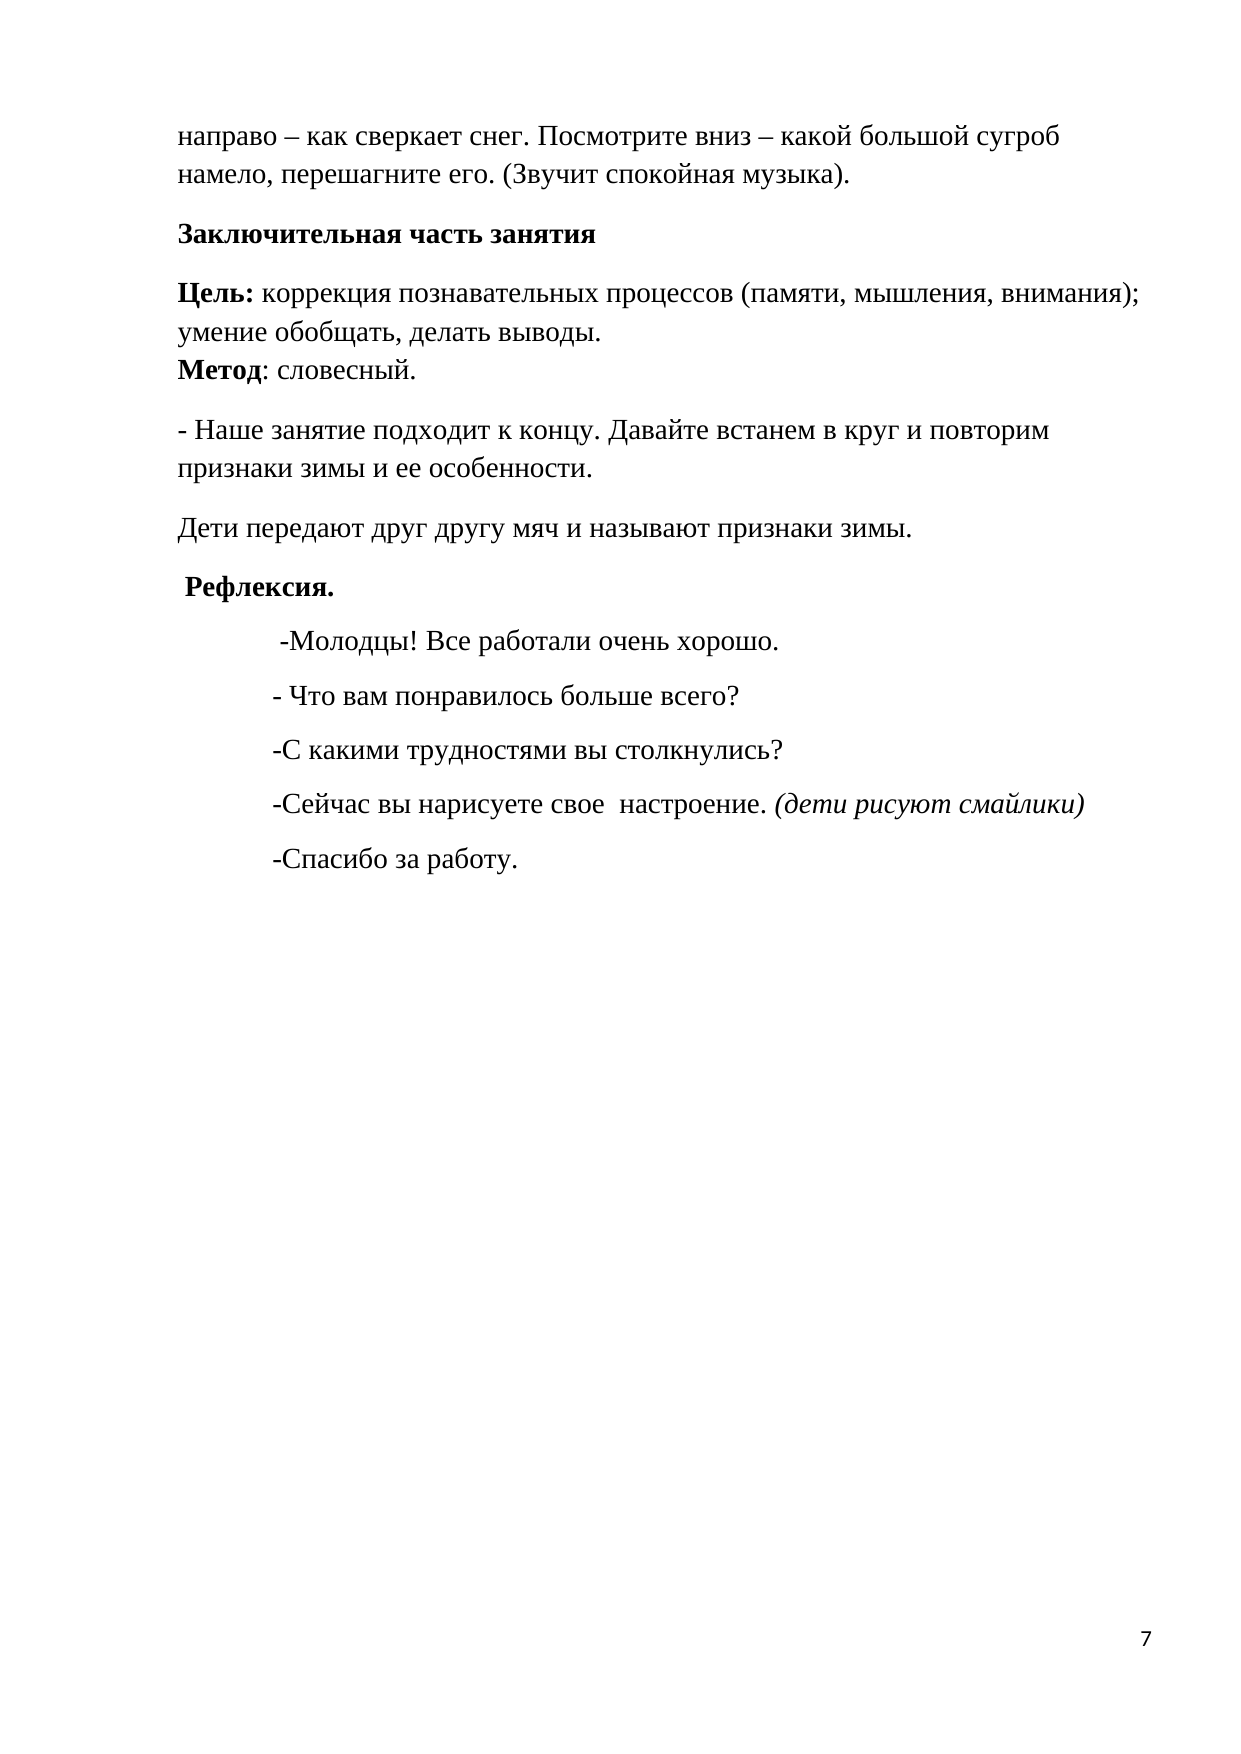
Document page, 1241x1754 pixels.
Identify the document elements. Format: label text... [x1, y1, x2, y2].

text Заключительная часть занятия [177, 216, 1152, 249]
text -Спасибо за работу. [177, 841, 1152, 874]
text Рефлексия. [177, 569, 1152, 603]
text -Сейчас вы нарисуете свое настроение. (дети рисуют смайлики) [177, 787, 1152, 820]
text - Что вам понравилось больше всего? [177, 678, 1152, 711]
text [177, 118, 1152, 190]
text Цель: коррекция познавательных процессов (памяти, мышления, внимания); умение обобщать, делать выводы. Метод: словесный. [177, 275, 1152, 386]
text Дети передают друг другу мяч и называют признаки зимы. [177, 510, 1152, 543]
text - Наше занятие подходит к концу. Давайте встанем в круг и повторим признаки зимы и ее особенности. [177, 412, 1152, 484]
text -С какими трудностями вы столкнулись? [177, 732, 1152, 766]
text -Молодцы! Все работали очень хорошо. [177, 623, 1152, 657]
